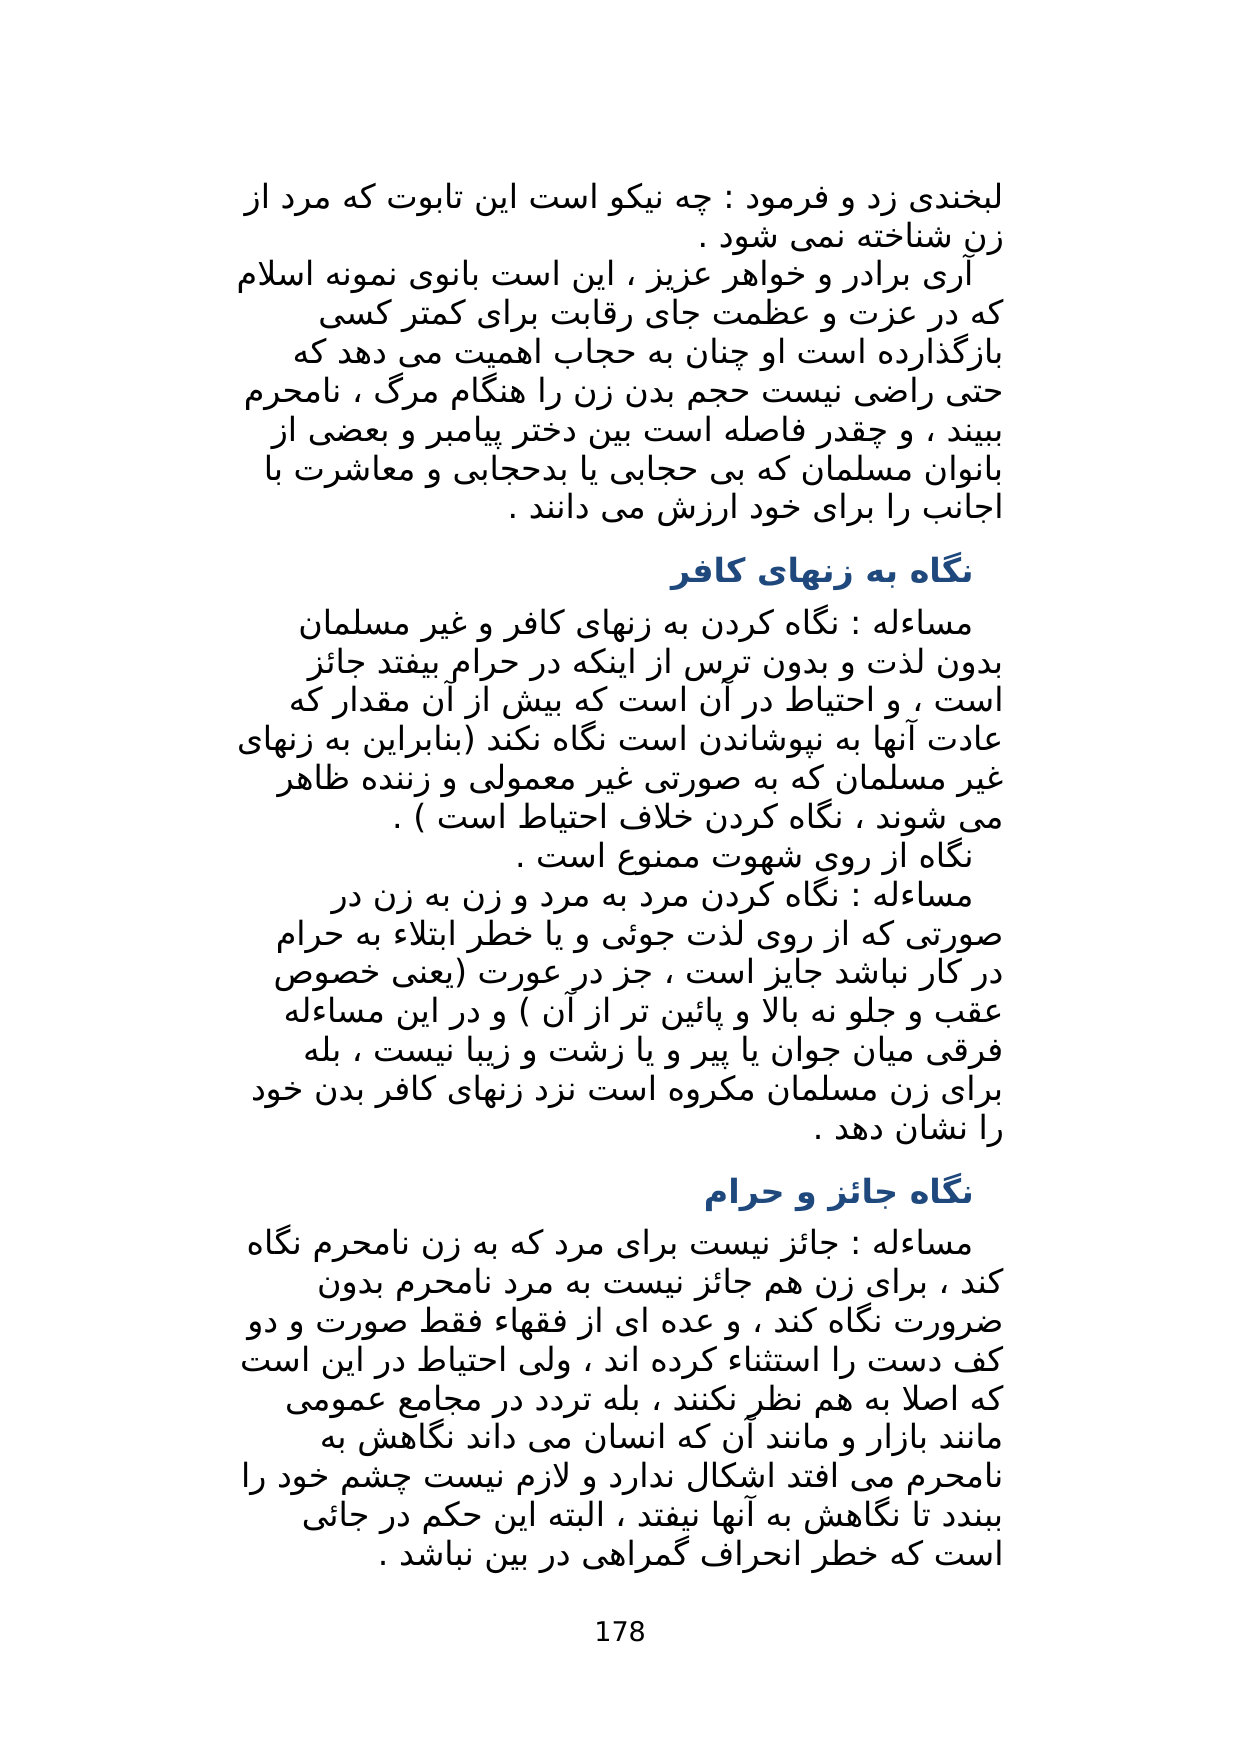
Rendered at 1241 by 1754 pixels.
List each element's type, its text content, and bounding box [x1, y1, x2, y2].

text مساءله : نگاه کردن مرد به مرد و زن به زن در صورتی که از روی لذت جوئی و یا خطر ابتلاء به حرام در کار نباشد جایز است ، جز در عورت (یعنی خصوص عقب و جلو نه بالا و پائین تر از آن ) و در این مساءله فرقی میان جوان یا پیر و یا زشت و زیبا نیست ، بله برای زن مسلمان مکروه است نزد زنهای کافر بدن خود را نشان دهد . [236, 875, 1004, 1147]
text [236, 177, 1004, 255]
subtitle نگاه به زنهای کافر [236, 552, 1004, 591]
text نگاه از روی شهوت ممنوع است . [236, 836, 1004, 875]
text آری برادر و خواهر عزیز ، این است بانوی نمونه اسلام که در عزت و عظمت جای رقابت برای کمتر کسی بازگذارده است او چنان به حجاب اهمیت می دهد که حتی راضی نیست حجم بدن زن را هنگام مرگ ، نامحرم ببیند ، و چقدر فاصله است بین دختر پیامبر و بعضی از بانوان مسلمان که بی حجابی یا بدحجابی و معاشرت با اجانب را برای خود ارزش می دانند . [236, 255, 1004, 527]
subtitle نگاه جائز و حرام [236, 1172, 1004, 1211]
text مساءله : جائز نیست برای مرد که به زن نامحرم نگاه کند ، برای زن هم جائز نیست به مرد نامحرم بدون ضرورت نگاه کند ، و عده ای از فقهاء فقط صورت و دو کف دست را استثناء کرده اند ، ولی احتیاط در این است که اصلا به هم نظر نکنند ، بله تردد در مجامع عمومی مانند بازار و مانند آن که انسان می داند نگاهش به نامحرم می افتد اشکال ندارد و لازم نیست چشم خود را ببندد تا نگاهش به آنها نیفتد ، البته این حکم در جائی است که خطر انحراف گمراهی در بین نباشد . [236, 1223, 1004, 1573]
text مساءله : نگاه کردن به زنهای کافر و غیر مسلمان بدون لذت و بدون ترس از اینکه در حرام بیفتد جائز است ، و احتیاط در آن است که بیش از آن مقدار که عادت آنها به نپوشاندن است نگاه نکند (بنابراین به زنهای غیر مسلمان که به صورتی غیر معمولی و زننده ظاهر می شوند ، نگاه کردن خلاف احتیاط است ) . [236, 603, 1004, 836]
